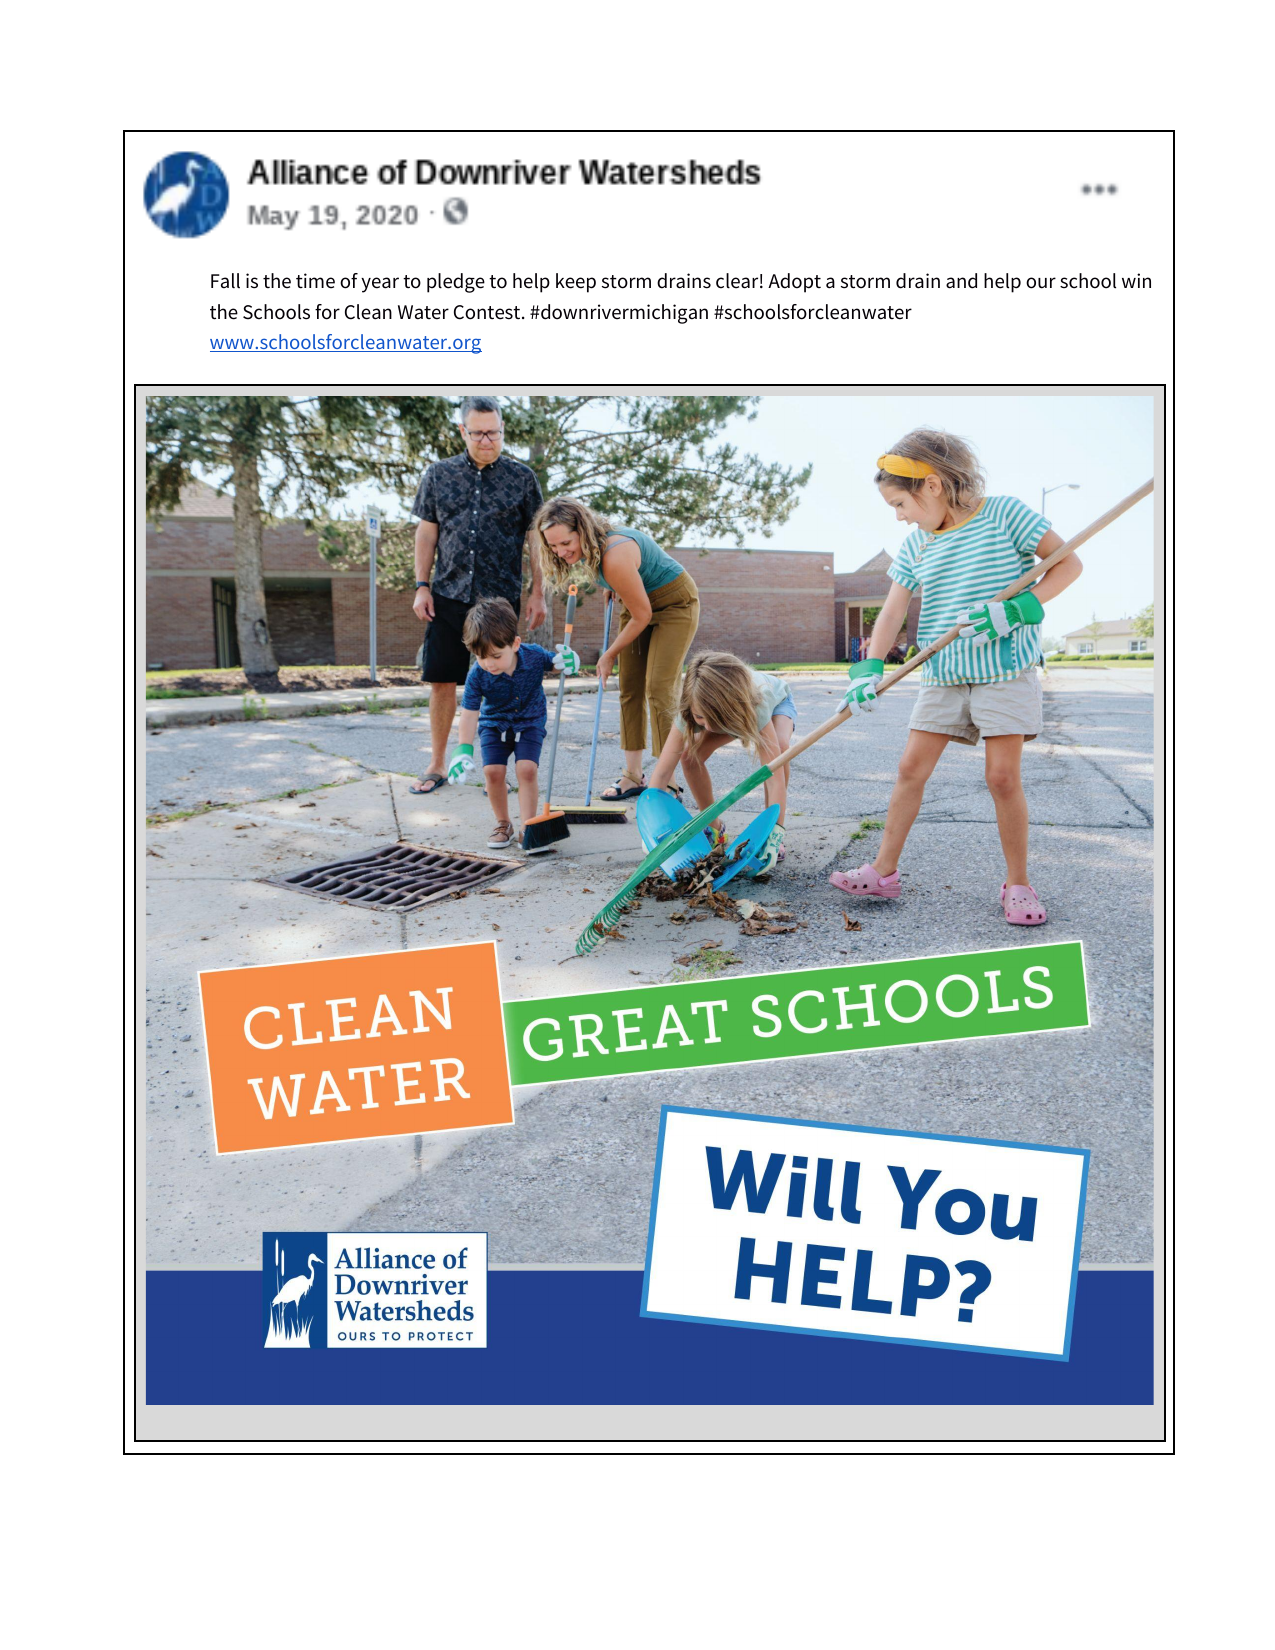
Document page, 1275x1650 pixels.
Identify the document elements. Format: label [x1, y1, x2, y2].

table_header [125, 132, 1173, 1452]
picture [145, 396, 1154, 1405]
picture [134, 142, 1156, 244]
